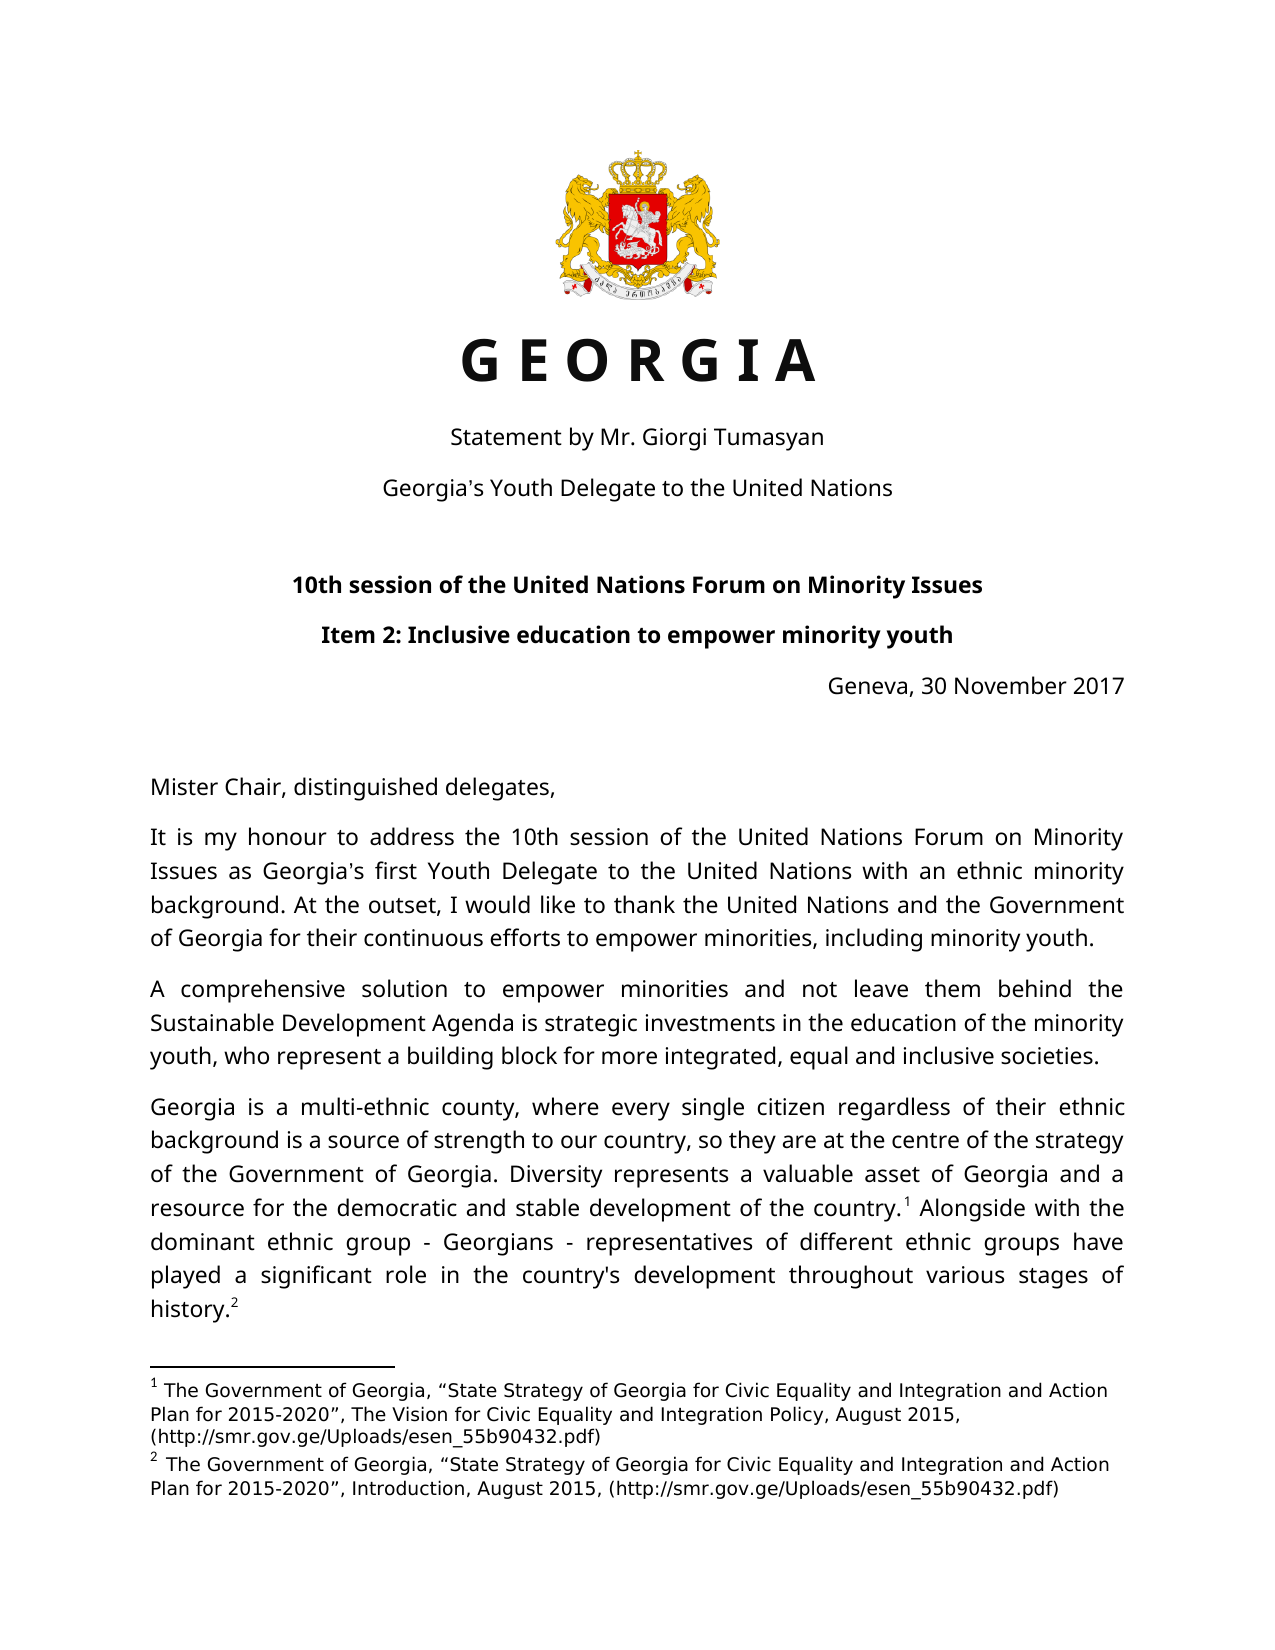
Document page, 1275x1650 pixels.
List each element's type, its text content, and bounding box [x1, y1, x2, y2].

text Mister Chair, distinguished delegates, [150, 771, 1125, 802]
text G E O R G I A [150, 319, 1125, 398]
text Geneva, 30 November 2017 [150, 670, 1125, 701]
picture [555, 150, 720, 300]
text Statement by Mr. Giorgi Tumasyan [150, 421, 1125, 453]
text It is my honour to address the 10th session of the United Nations Forum on Minority Issues as Georgia’s first Youth Delegate to the United Nations with an ethnic minority background. At the outset, I would like to thank the United Nations and the Government of Georgia for their continuous efforts to empower minorities, including minority youth. [150, 821, 1125, 954]
text Georgia is a multi-ethnic county, where every single citizen regardless of their ethnic background is a source of strength to our country, so they are at the centre of the strategy of the Government of Georgia. Diversity represents a valuable asset of Georgia and a resource for the democratic and stable development of the country. Alongside with the dominant ethnic group - Georgians - representatives of different ethnic groups have played a significant role in the country's development throughout various stages of history. [150, 1091, 1125, 1324]
text Item 2: Inclusive education to empower minority youth [150, 619, 1125, 651]
text Georgia’s Youth Delegate to the United Nations [150, 472, 1125, 503]
text A comprehensive solution to empower minorities and not leave them behind the Sustainable Development Agenda is strategic investments in the education of the minority youth, who represent a building block for more integrated, equal and inclusive societies. [150, 973, 1125, 1072]
text 10th session of the United Nations Forum on Minority Issues [150, 569, 1125, 600]
